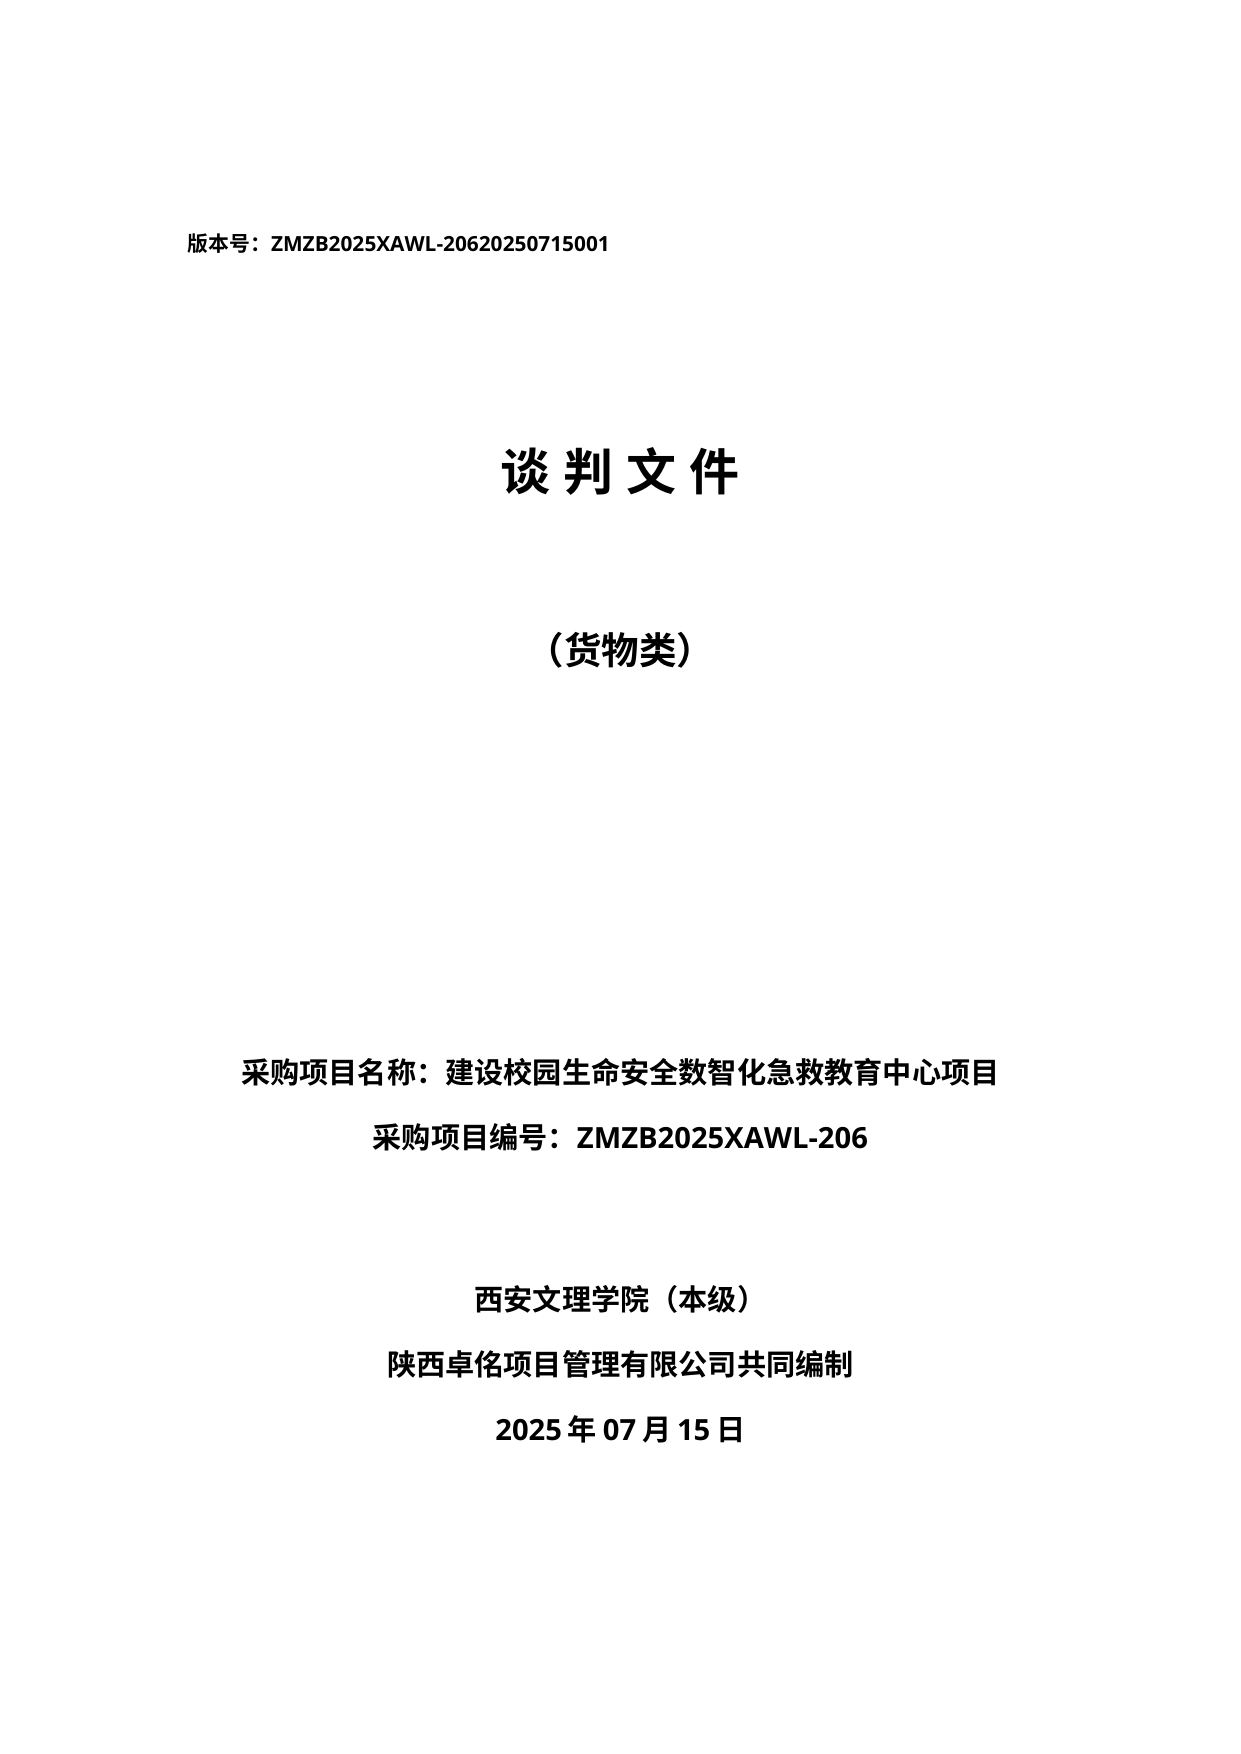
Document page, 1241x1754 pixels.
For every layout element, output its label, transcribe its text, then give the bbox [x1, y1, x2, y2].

text 陕西卓佲项目管理有限公司共同编制 [187, 1332, 1053, 1397]
text 版本号：ZMZB2025XAWL-20620250715001 [187, 227, 1053, 422]
text 2025年07月15日 [187, 1397, 1053, 1462]
text 谈 判 文 件 [187, 422, 1053, 617]
text 采购项目编号：ZMZB2025XAWL-206 [187, 1104, 1053, 1267]
text （货物类） [187, 617, 1053, 1039]
text 西安文理学院（本级） [187, 1267, 1053, 1332]
text 采购项目名称：建设校园生命安全数智化急救教育中心项目 [187, 1039, 1053, 1104]
